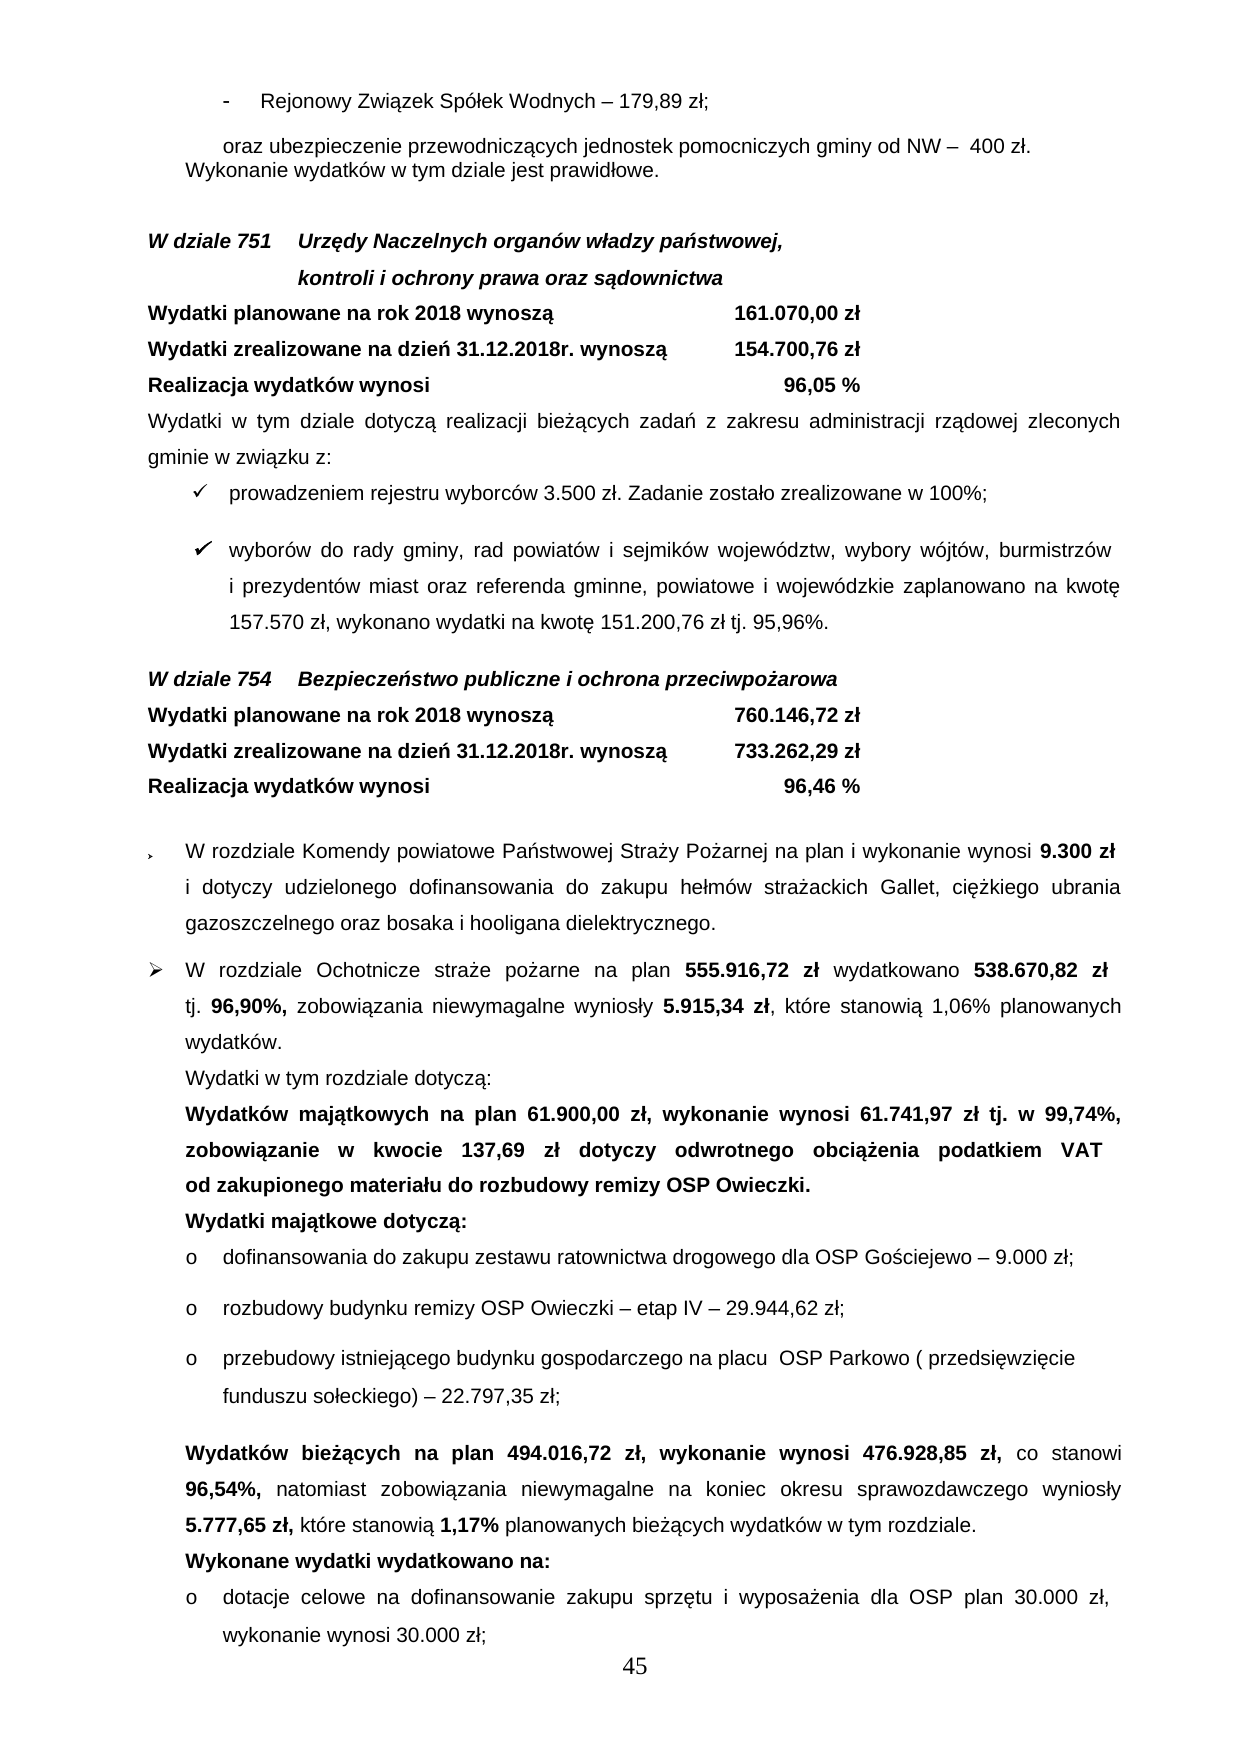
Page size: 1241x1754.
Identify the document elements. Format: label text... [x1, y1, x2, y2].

text Wydatki majątkowe dotyczą: [185, 1209, 1122, 1233]
text Wykonane wydatki wydatkowano na: [185, 1549, 1122, 1573]
text Wydatki w tym dziale dotyczą realizacji bieżących zadań z zakresu administracji rządowej zleconych gminie w związku z: [148, 409, 1122, 469]
text Wydatki planowane na rok 2018 wynoszą 161.070,00 zł [148, 301, 1122, 325]
text Wydatków bieżących na plan 494.016,72 zł, wykonanie wynosi 476.928,85 zł, co stanowi 96,54%, natomiast zobowiązania niewymagalne na koniec okresu sprawozdawczego wyniosły 5.777,65 zł, które stanowią 1,17% planowanych bieżących wydatków w tym rozdziale. [185, 1441, 1122, 1537]
list W rozdziale Ochotnicze straże pożarne na plan 555.916,72 zł wydatkowano 538.670,82 zł tj. 96,90%, zobowiązania niewymagalne wyniosły 5.915,34 zł, które stanowią 1,06% planowanych wydatków. [148, 958, 1122, 1053]
list W rozdziale Komendy powiatowe Państwowej Straży Pożarnej na plan i wykonanie wynosi 9.300 zł i dotyczy udzielonego dofinansowania do zakupu hełmów strażackich Gallet, ciężkiego ubrania gazoszczelnego oraz bosaka i hooligana dielektrycznego. [148, 839, 1122, 935]
text Wydatki w tym rozdziale dotyczą: [185, 1066, 1122, 1089]
text Wydatki zrealizowane na dzień 31.12.2018r. wynoszą 733.262,29 zł [148, 738, 1122, 762]
text oraz ubezpieczenie przewodniczących jednostek pomocniczych gminy od NW – 400 zł. [223, 133, 1122, 157]
text Wydatki zrealizowane na dzień 31.12.2018r. wynoszą 154.700,76 zł [148, 337, 1122, 361]
list prowadzeniem rejestru wyborców 3.500 zł. Zadanie zostało zrealizowane w 100%; [191, 481, 1122, 505]
text Wykonanie wydatków w tym dziale jest prawidłowe. [185, 157, 1122, 181]
text W dziale 754 Bezpieczeństwo publiczne i ochrona przeciwpożarowa [148, 667, 1122, 691]
list Rejonowy Związek Spółek Wodnych – 179,89 zł; [223, 89, 1122, 113]
text Wydatki planowane na rok 2018 wynoszą 760.146,72 zł [148, 702, 1122, 726]
list rozbudowy budynku remizy OSP Owieczki – etap IV – 29.944,62 zł; [185, 1296, 1122, 1322]
text kontroli i ochrony prawa oraz sądownictwa [148, 265, 1122, 289]
text W dziale 751 Urzędy Naczelnych organów władzy państwowej, [148, 229, 1122, 253]
list przebudowy istniejącego budynku gospodarczego na placu OSP Parkowo ( przedsięwzięcie funduszu sołeckiego) – 22.797,35 zł; [185, 1346, 1122, 1408]
text Realizacja wydatków wynosi 96,46 % [148, 774, 1122, 798]
text Wydatków majątkowych na plan 61.900,00 zł, wykonanie wynosi 61.741,97 zł tj. w 99,74%, zobowiązanie w kwocie 137,69 zł dotyczy odwrotnego obciążenia podatkiem VAT od zakupionego materiału do rozbudowy remizy OSP Owieczki. [185, 1101, 1122, 1197]
list wyborów do rady gminy, rad powiatów i sejmików województw, wybory wójtów, burmistrzów i prezydentów miast oraz referenda gminne, powiatowe i wojewódzkie zaplanowano na kwotę 157.570 zł, wykonano wydatki na kwotę 151.200,76 zł tj. 95,96%. [191, 538, 1122, 634]
list dofinansowania do zakupu zestawu ratownictwa drogowego dla OSP Gościejewo – 9.000 zł; [185, 1245, 1122, 1271]
list dotacje celowe na dofinansowanie zakupu sprzętu i wyposażenia dla OSP plan 30.000 zł, wykonanie wynosi 30.000 zł; [185, 1584, 1122, 1646]
text Realizacja wydatków wynosi 96,05 % [148, 373, 1122, 397]
